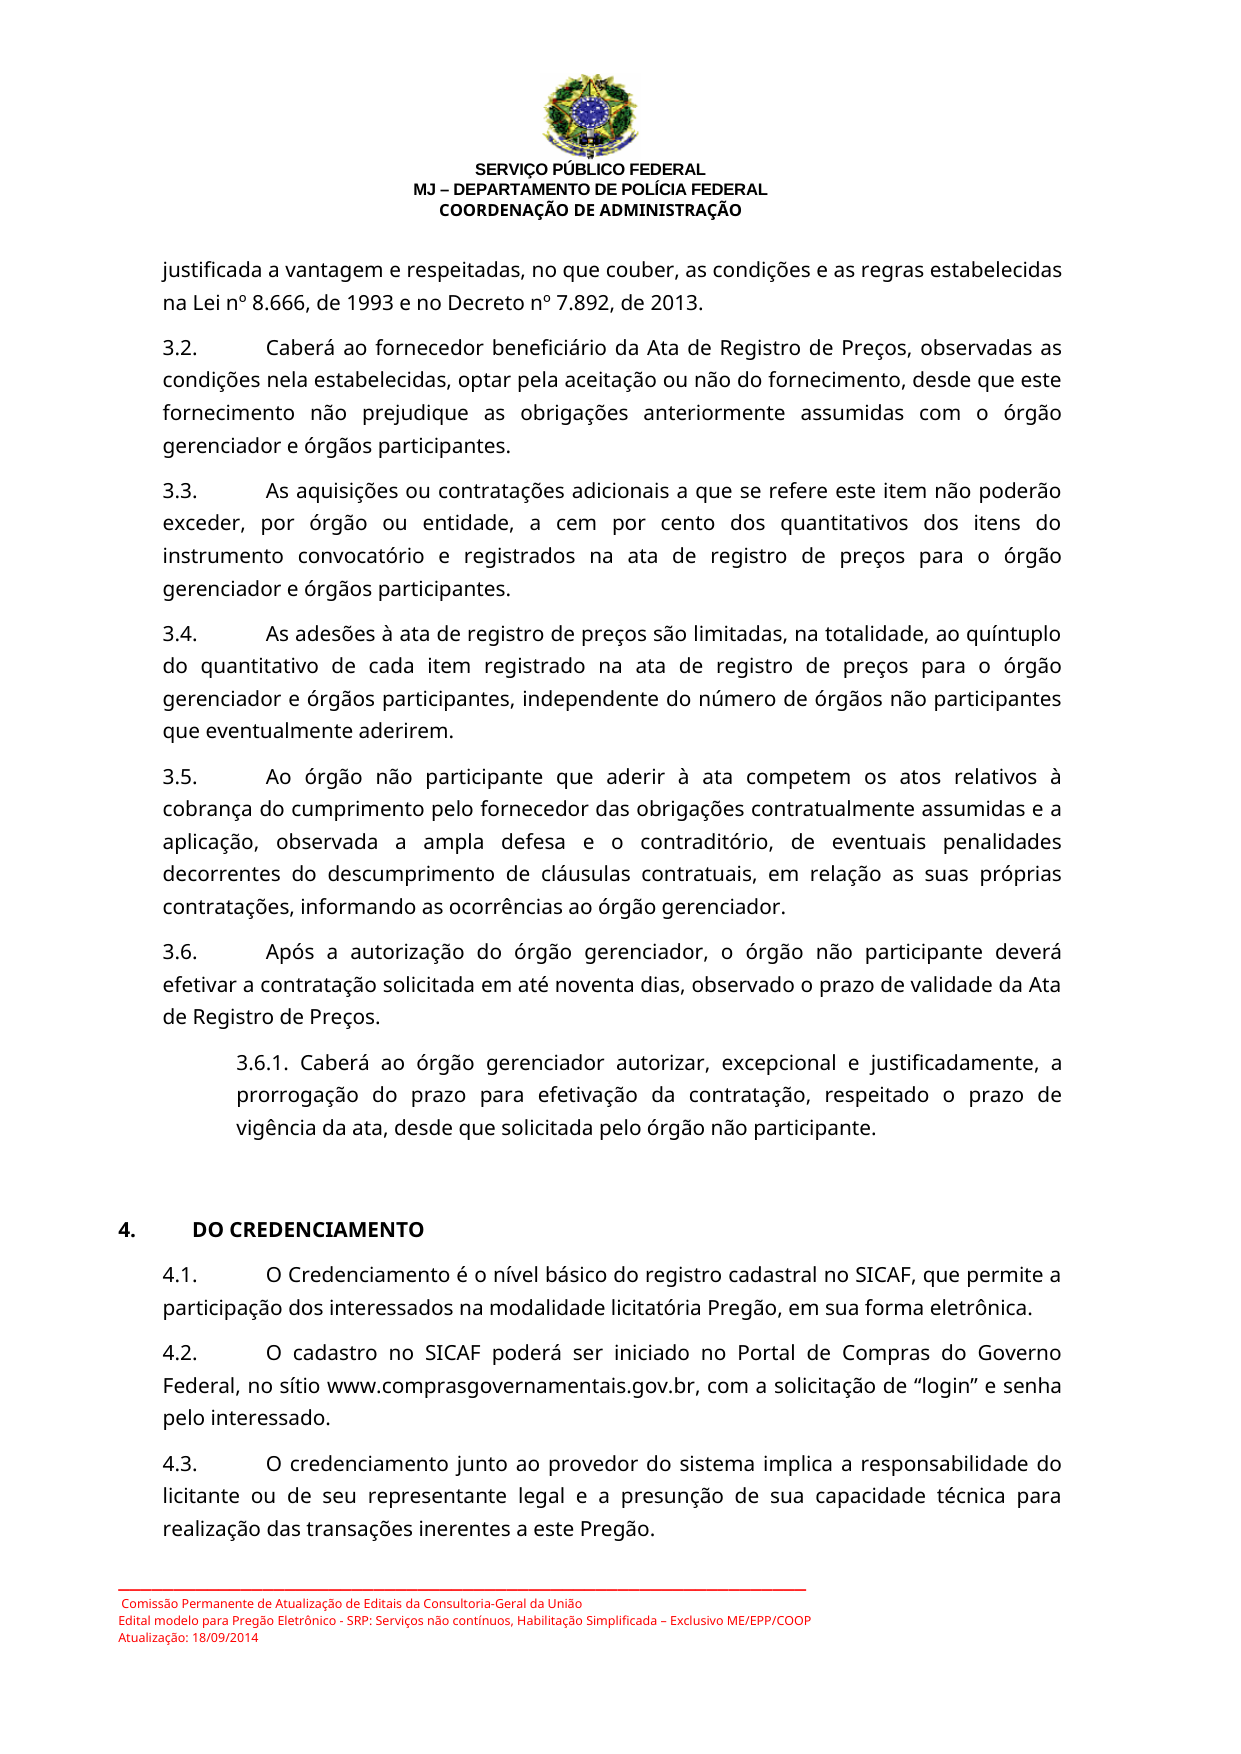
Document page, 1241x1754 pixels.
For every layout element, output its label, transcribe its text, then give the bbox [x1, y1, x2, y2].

list O cadastro no SICAF poderá ser iniciado no Portal de Compras do Governo Federal, no sítio www.comprasgovernamentais.gov.br, com a solicitação de “login” e senha pelo interessado. [162, 1338, 1063, 1432]
list O Credenciamento é o nível básico do registro cadastral no SICAF, que permite a participação dos interessados na modalidade licitatória Pregão, em sua forma eletrônica. [162, 1261, 1063, 1322]
list O credenciamento junto ao provedor do sistema implica a responsabilidade do licitante ou de seu representante legal e a presunção de sua capacidade técnica para realização das transações inerentes a este Pregão. [162, 1449, 1063, 1542]
list Ao órgão não participante que aderir à ata competem os atos relativos à cobrança do cumprimento pelo fornecedor das obrigações contratualmente assumidas e a aplicação, observada a ampla defesa e o contraditório, de eventuais penalidades decorrentes do descumprimento de cláusulas contratuais, em relação as suas próprias contratações, informando as ocorrências ao órgão gerenciador. [162, 762, 1063, 921]
list DO CREDENCIAMENTO [118, 1216, 1064, 1244]
list As adesões à ata de registro de preços são limitadas, na totalidade, ao quíntuplo do quantitativo de cada item registrado na ata de registro de preços para o órgão gerenciador e órgãos participantes, independente do número de órgãos não participantes que eventualmente aderirem. [162, 619, 1063, 745]
list As aquisições ou contratações adicionais a que se refere este item não poderão exceder, por órgão ou entidade, a cem por cento dos quantitativos dos itens do instrumento convocatório e registrados na ata de registro de preços para o órgão gerenciador e órgãos participantes. [162, 476, 1063, 602]
list 3.6.1. Caberá ao órgão gerenciador autorizar, excepcional e justificadamente, a prorrogação do prazo para efetivação da contratação, respeitado o prazo de vigência da ata, desde que solicitada pelo órgão não participante. [236, 1048, 1063, 1141]
list Caberá ao fornecedor beneficiário da Ata de Registro de Preços, observadas as condições nela estabelecidas, optar pela aceitação ou não do fornecimento, desde que este fornecimento não prejudique as obrigações anteriormente assumidas com o órgão gerenciador e órgãos participantes. [162, 333, 1063, 459]
list Após a autorização do órgão gerenciador, o órgão não participante deverá efetivar a contratação solicitada em até noventa dias, observado o prazo de validade da Ata de Registro de Preços. [162, 937, 1063, 1031]
